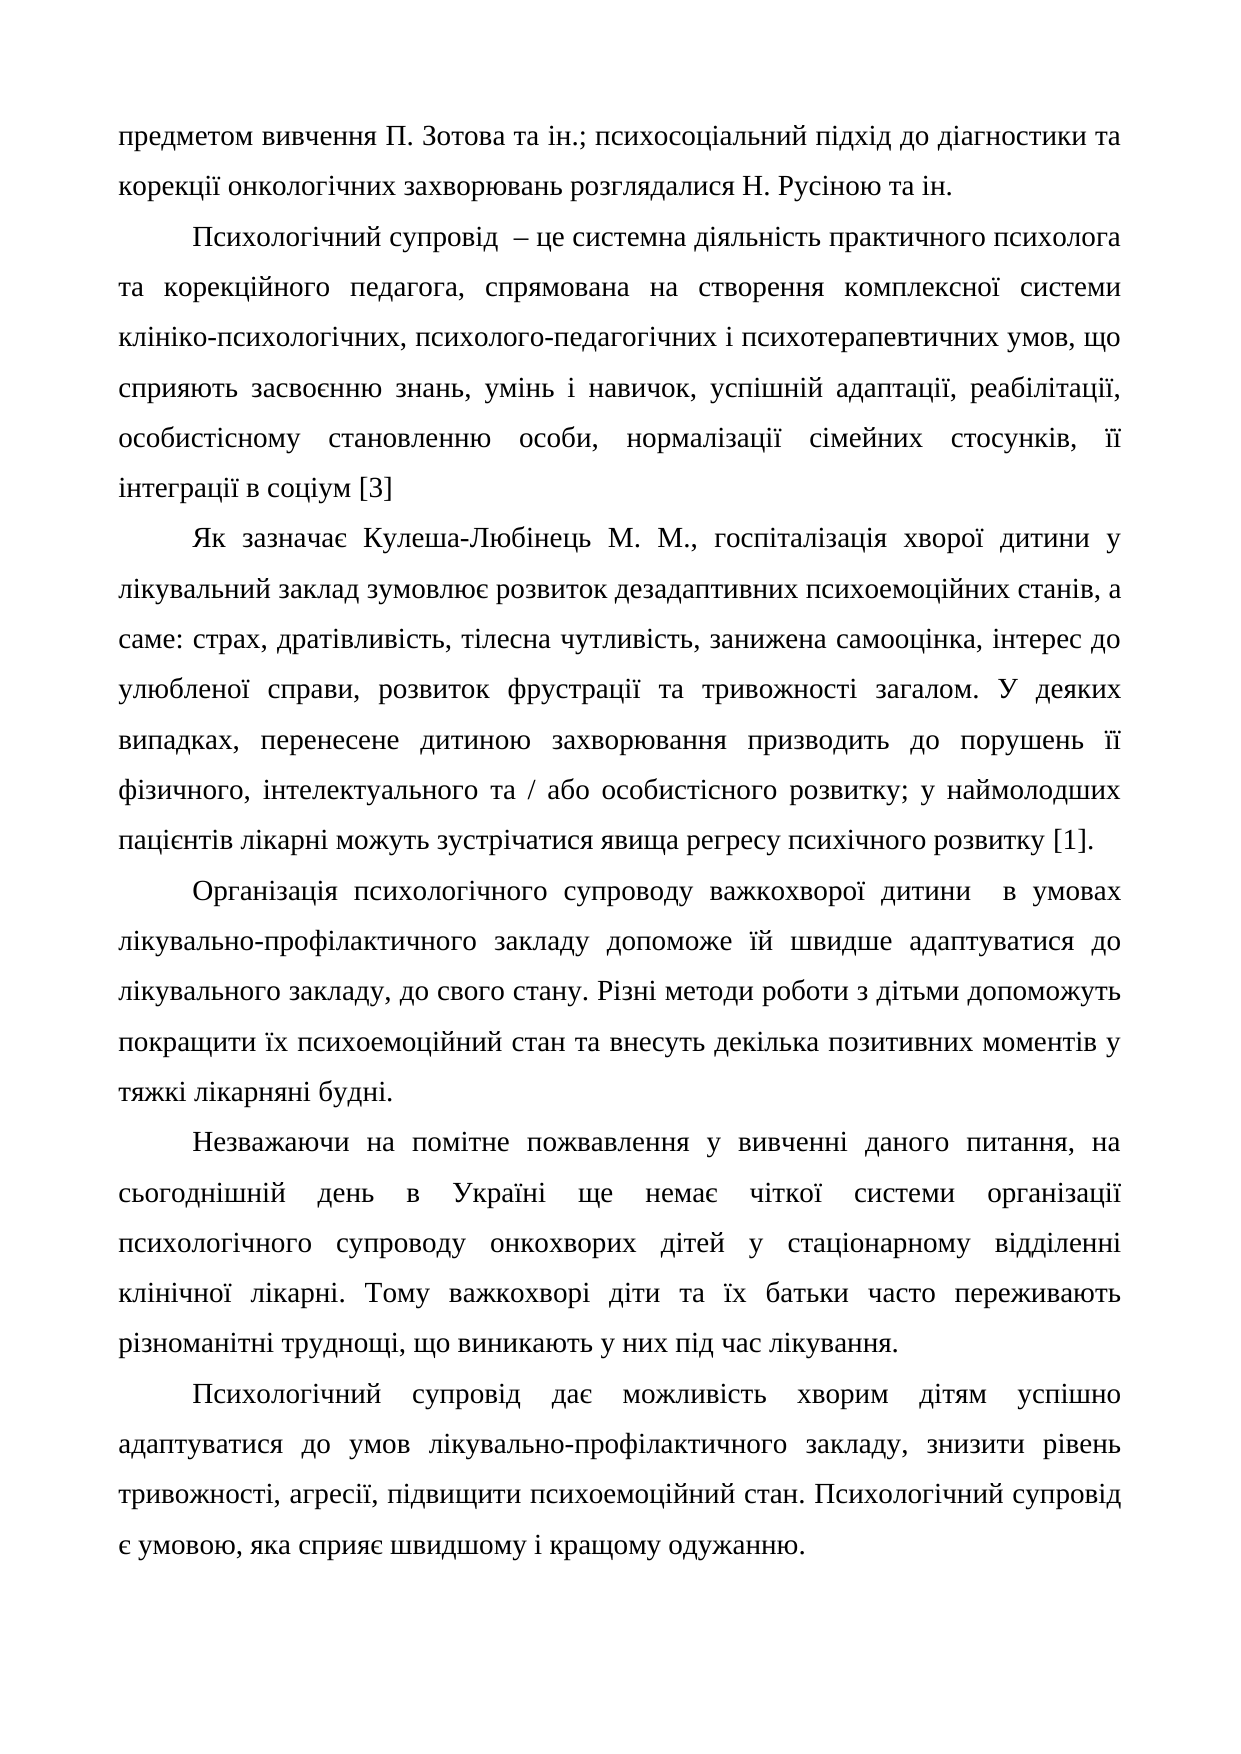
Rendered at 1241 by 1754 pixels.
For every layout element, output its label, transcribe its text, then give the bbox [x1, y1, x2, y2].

text Як зазначає Кулеша-Любінець М. М., госпіталізація хворої дитини у лікувальний заклад зумовлює розвиток дезадаптивних психоемоційних станів, а саме: страх, дратівливість, тілесна чутливість, занижена самооцінка, інтерес до улюбленої справи, розвиток фрустрації та тривожності загалом. У деяких випадках, перенесене дитиною захворювання призводить до порушень її фізичного, інтелектуального та / або особистісного розвитку; у наймолодших пацієнтів лікарні можуть зустрічатися явища регресу психічного розвитку [1]. [118, 521, 1122, 856]
text Організація психологічного супроводу важкохворої дитини в умовах лікувально-профілактичного закладу допоможе їй швидше адаптуватися до лікувального закладу, до свого стану. Різні методи роботи з дітьми допоможуть покращити їх психоемоційний стан та внесуть декілька позитивних моментів у тяжкі лікарняні будні. [118, 873, 1122, 1108]
text Психологічний супровід – це системна діяльність практичного психолога та корекційного педагога, спрямована на створення комплексної системи клініко-психологічних, психолого-педагогічних і психотерапевтичних умов, що сприяють засвоєнню знань, умінь і навичок, успішній адаптації, реабілітації, особистісному становленню особи, нормалізації сімейних стосунків, її інтеграції в соціум [3] [118, 219, 1122, 504]
text Психологічний супровід дає можливість хворим дітям успішно адаптуватися до умов лікувально-профілактичного закладу, знизити рівень тривожності, агресії, підвищити психоемоційний стан. Психологічний супровід є умовою, яка сприяє швидшому і кращому одужанню. [118, 1376, 1122, 1560]
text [118, 118, 1122, 202]
text Незважаючи на помітне пожвавлення у вивченні даного питання, на сьогоднішній день в Україні ще немає чіткої системи організації психологічного супроводу онкохворих дітей у стаціонарному відділенні клінічної лікарні. Тому важкохворі діти та їх батьки часто переживають різноманітні труднощі, що виникають у них під час лікування. [118, 1124, 1122, 1359]
